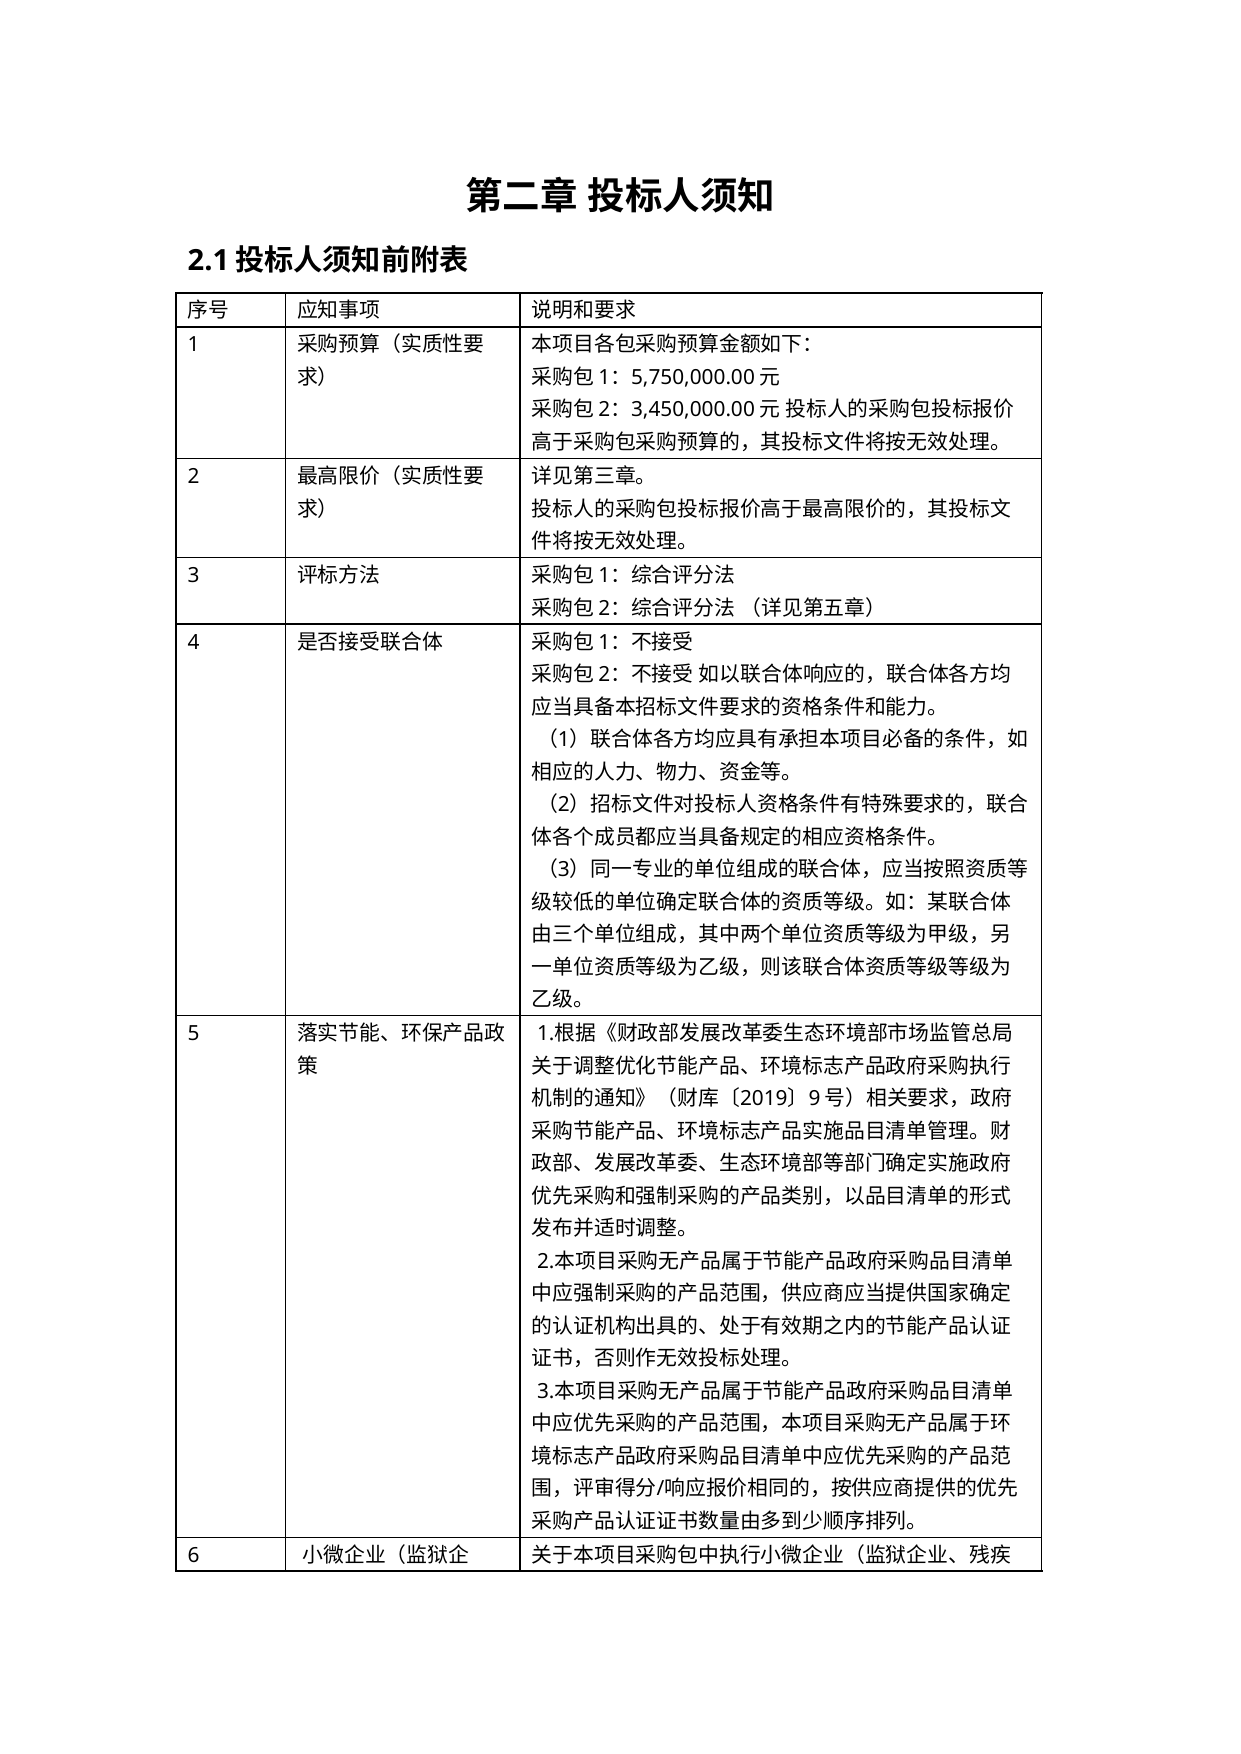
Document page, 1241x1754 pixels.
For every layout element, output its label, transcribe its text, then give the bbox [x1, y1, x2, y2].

table_cell 4 [177, 625, 285, 1015]
table_cell 评标方法 [286, 558, 519, 623]
text 2.1投标人须知前附表 [187, 227, 1053, 292]
table_cell 落实节能、环保产品政策 [286, 1016, 519, 1536]
table_cell 2 [177, 459, 285, 557]
text 第二章 投标人须知 [187, 162, 1053, 227]
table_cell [521, 1538, 1041, 1570]
table_header 说明和要求 [521, 294, 1041, 326]
table_header 序号 [177, 294, 285, 326]
table_cell 5 [177, 1016, 285, 1536]
table_cell 详见第三章。 投标人的采购包投标报价高于最高限价的，其投标文件将按无效处理。 [521, 459, 1041, 557]
table_cell 采购包1：不接受 采购包2：不接受 如以联合体响应的，联合体各方均应当具备本招标文件要求的资格条件和能力。 （1）联合体各方均应具有承担本项目必备的条件，如相应的人力、物力、资金等。 （2）招标文件对投标人资格条件有特殊要求的，联合体各个成员都应当具备规定的相应资格条件。 （3）同一专业的单位组成的联合体，应当按照资质等级较低的单位确定联合体的资质等级。如：某联合体由三个单位组成，其中两个单位资质等级为甲级，另一单位资质等级为乙级，则该联合体资质等级等级为乙级。 [521, 625, 1041, 1015]
table_cell 1 [177, 328, 285, 458]
table_cell 3 [177, 558, 285, 623]
table_header 应知事项 [286, 294, 519, 326]
table_cell 6 [177, 1538, 285, 1570]
table_cell 采购包1：综合评分法 采购包2：综合评分法 （详见第五章） [521, 558, 1041, 623]
table_cell 采购预算（实质性要求） [286, 328, 519, 458]
table_cell 本项目各包采购预算金额如下： 采购包1：5,750,000.00元 采购包2：3,450,000.00元 投标人的采购包投标报价高于采购包采购预算的，其投标文件将按无效处理。 [521, 328, 1041, 458]
table_cell 是否接受联合体 [286, 625, 519, 1015]
table_cell 最高限价（实质性要求） [286, 459, 519, 557]
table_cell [286, 1538, 519, 1570]
table_cell 1.根据《财政部发展改革委生态环境部市场监管总局关于调整优化节能产品、环境标志产品政府采购执行机制的通知》（财库〔2019〕9号）相关要求，政府采购节能产品、环境标志产品实施品目清单管理。财政部、发展改革委、生态环境部等部门确定实施政府优先采购和强制采购的产品类别，以品目清单的形式发布并适时调整。 2.本项目采购无产品属于节能产品政府采购品目清单中应强制采购的产品范围，供应商应当提供国家确定的认证机构出具的、处于有效期之内的节能产品认证证书，否则作无效投标处理。 3.本项目采购无产品属于节能产品政府采购品目清单中应优先采购的产品范围，本项目采购无产品属于环境标志产品政府采购品目清单中应优先采购的产品范围，评审得分/响应报价相同的，按供应商提供的优先采购产品认证证书数量由多到少顺序排列。 [521, 1016, 1041, 1536]
